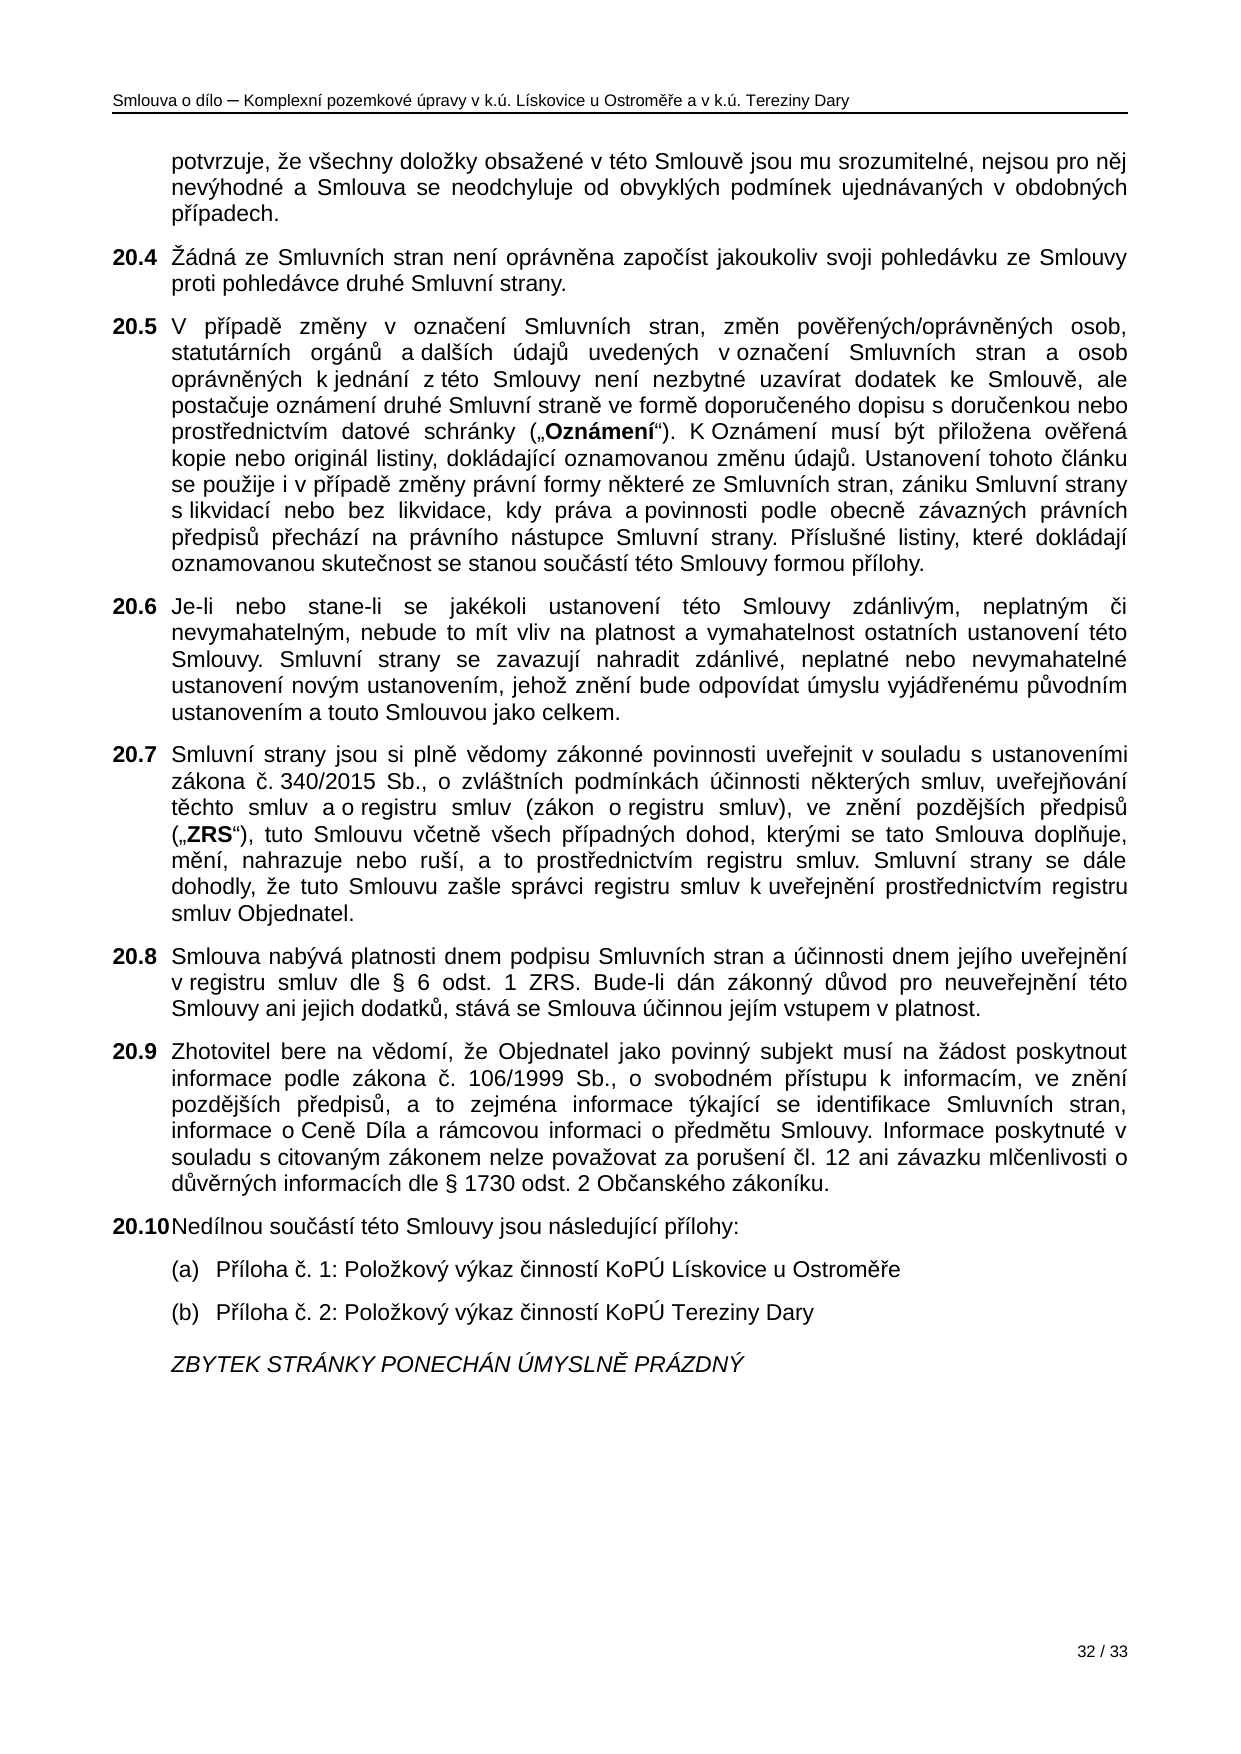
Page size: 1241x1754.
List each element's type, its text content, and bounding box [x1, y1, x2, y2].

text Nedílnou součástí této Smlouvy jsou následující přílohy: [112, 1213, 1128, 1239]
text Je-li nebo stane-li se jakékoli ustanovení této Smlouvy zdánlivým, neplatným či nevymahatelným, nebude to mít vliv na platnost a vymahatelnost ostatních ustanovení této Smlouvy. Smluvní strany se zavazují nahradit zdánlivé, neplatné nebo nevymahatelné ustanovení novým ustanovením, jehož znění bude odpovídat úmyslu vyjádřenému původním ustanovením a touto Smlouvou jako celkem. [112, 593, 1128, 725]
text Žádná ze Smluvních stran není oprávněna započíst jakoukoliv svoji pohledávku ze Smlouvy proti pohledávce druhé Smluvní strany. [112, 243, 1128, 296]
text Smluvní strany jsou si plně vědomy zákonné povinnosti uveřejnit v souladu s ustanoveními zákona č. 340/2015 Sb., o zvláštních podmínkách účinnosti některých smluv, uveřejňování těchto smluv a o registru smluv (zákon o registru smluv), ve znění pozdějších předpisů („ZRS“), tuto Smlouvu včetně všech případných dohod, kterými se tato Smlouva doplňuje, mění, nahrazuje nebo ruší, a to prostřednictvím registru smluv. Smluvní strany se dále dohodly, že tuto Smlouvu zašle správci registru smluv k uveřejnění prostřednictvím registru smluv Objednatel. [112, 741, 1128, 926]
list Příloha č. 2: Položkový výkaz činností KoPÚ Tereziny Dary [171, 1299, 1128, 1326]
text V případě změny v označení Smluvních stran, změn pověřených/oprávněných osob, statutárních orgánů a dalších údajů uvedených v označení Smluvních stran a osob oprávněných k jednání z této Smlouvy není nezbytné uzavírat dodatek ke Smlouvě, ale postačuje oznámení druhé Smluvní straně ve formě doporučeného dopisu s doručenkou nebo prostřednictvím datové schránky („Oznámení“). K Oznámení musí být přiložena ověřená kopie nebo originál listiny, dokládající oznamovanou změnu údajů. Ustanovení tohoto článku se použije i v případě změny právní formy některé ze Smluvních stran, zániku Smluvní strany s likvidací nebo bez likvidace, kdy práva a povinnosti podle obecně závazných právních předpisů přechází na právního nástupce Smluvní strany. Příslušné listiny, které dokládají oznamovanou skutečnost se stanou součástí této Smlouvy formou přílohy. [112, 313, 1128, 576]
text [112, 148, 1128, 227]
list ZBYTEK STRÁNKY PONECHÁN ÚMYSLNĚ PRÁZDNÝ [171, 1351, 1128, 1377]
text Smlouva nabývá platnosti dnem podpisu Smluvních stran a účinnosti dnem jejího uveřejnění v registru smluv dle § 6 odst. 1 ZRS. Bude-li dán zákonný důvod pro neuveřejnění této Smlouvy ani jejich dodatků, stává se Smlouva účinnou jejím vstupem v platnost. [112, 943, 1128, 1022]
text Zhotovitel bere na vědomí, že Objednatel jako povinný subjekt musí na žádost poskytnout informace podle zákona č. 106/1999 Sb., o svobodném přístupu k informacím, ve znění pozdějších předpisů, a to zejména informace týkající se identifikace Smluvních stran, informace o Ceně Díla a rámcovou informaci o předmětu Smlouvy. Informace poskytnuté v souladu s citovaným zákonem nelze považovat za porušení čl. 12 ani závazku mlčenlivosti o důvěrných informacích dle § 1730 odst. 2 Občanského zákoníku. [112, 1038, 1128, 1196]
list Příloha č. 1: Položkový výkaz činností KoPÚ Lískovice u Ostroměře [171, 1256, 1128, 1282]
